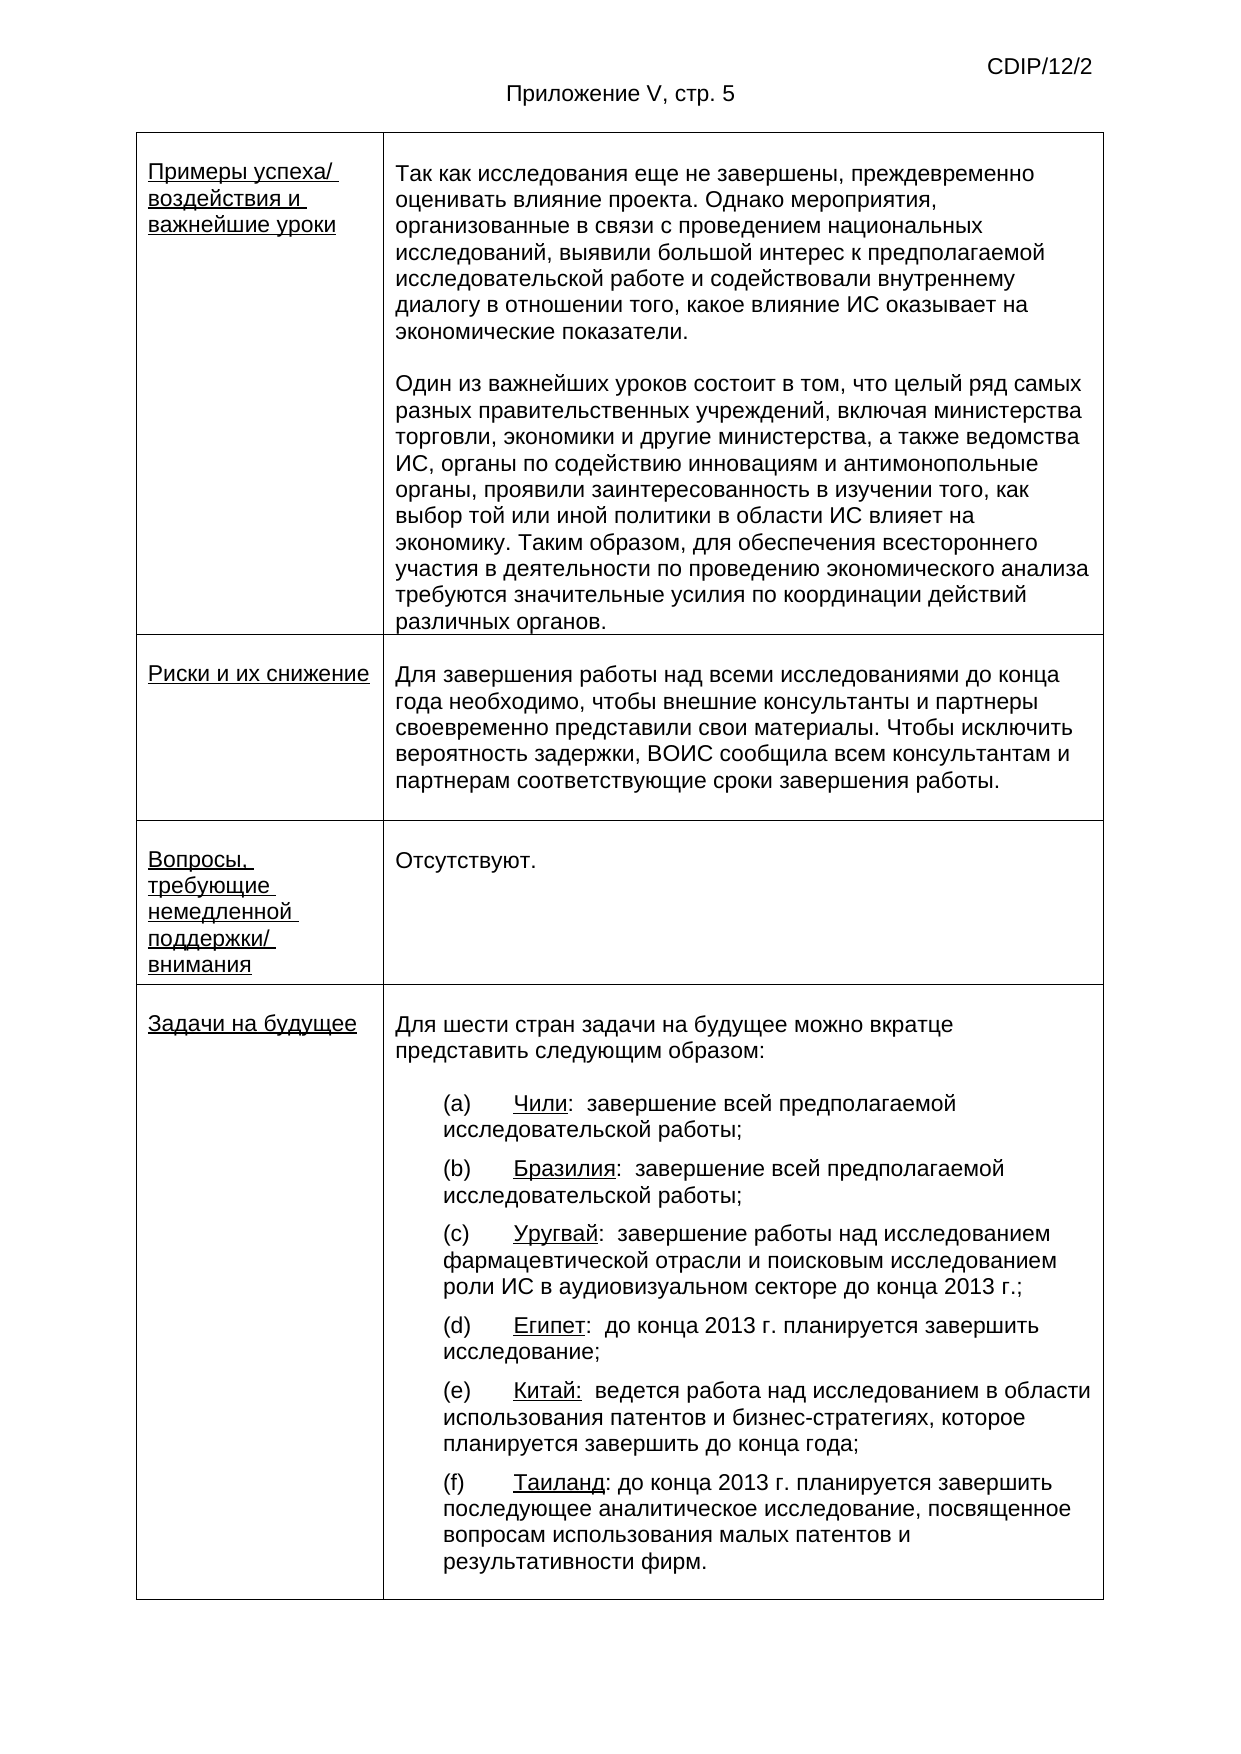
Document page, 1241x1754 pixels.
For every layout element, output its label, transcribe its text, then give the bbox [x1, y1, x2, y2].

table_cell Для завершения работы над всеми исследованиями до конца года необходимо, чтобы внешние консультанты и партнеры своевременно представили свои материалы. Чтобы исключить вероятность задержки, ВОИС сообщила всем консультантам и партнерам соответствующие сроки завершения работы. [384, 635, 1103, 819]
table_cell Отсутствуют. [384, 821, 1103, 983]
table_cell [384, 985, 1103, 1599]
table_cell Так как исследования еще не завершены, преждевременно оценивать влияние проекта. Однако мероприятия, организованные в связи с проведением национальных исследований, выявили большой интерес к предполагаемой исследовательской работе и содействовали внутреннему диалогу в отношении того, какое влияние ИС оказывает на экономические показатели. Один из важнейших уроков состоит в том, что целый ряд самых разных правительственных учреждений, включая министерства торговли, экономики и другие министерства, а также ведомства ИС, органы по содействию инновациям и антимонопольные органы, проявили заинтересованность в изучении того, как выбор той или иной политики в области ИС влияет на экономику. Таким образом, для обеспечения всестороннего участия в деятельности по проведению экономического анализа требуются значительные усилия по координации действий различных органов. [384, 133, 1103, 634]
table_cell Риски и их снижение [137, 635, 383, 819]
table_cell Примеры успеха/ воздействия и важнейшие уроки [137, 133, 383, 634]
table_cell Вопросы, требующие немедленной поддержки/ внимания [137, 821, 383, 983]
table_cell Задачи на будущее [137, 985, 383, 1599]
